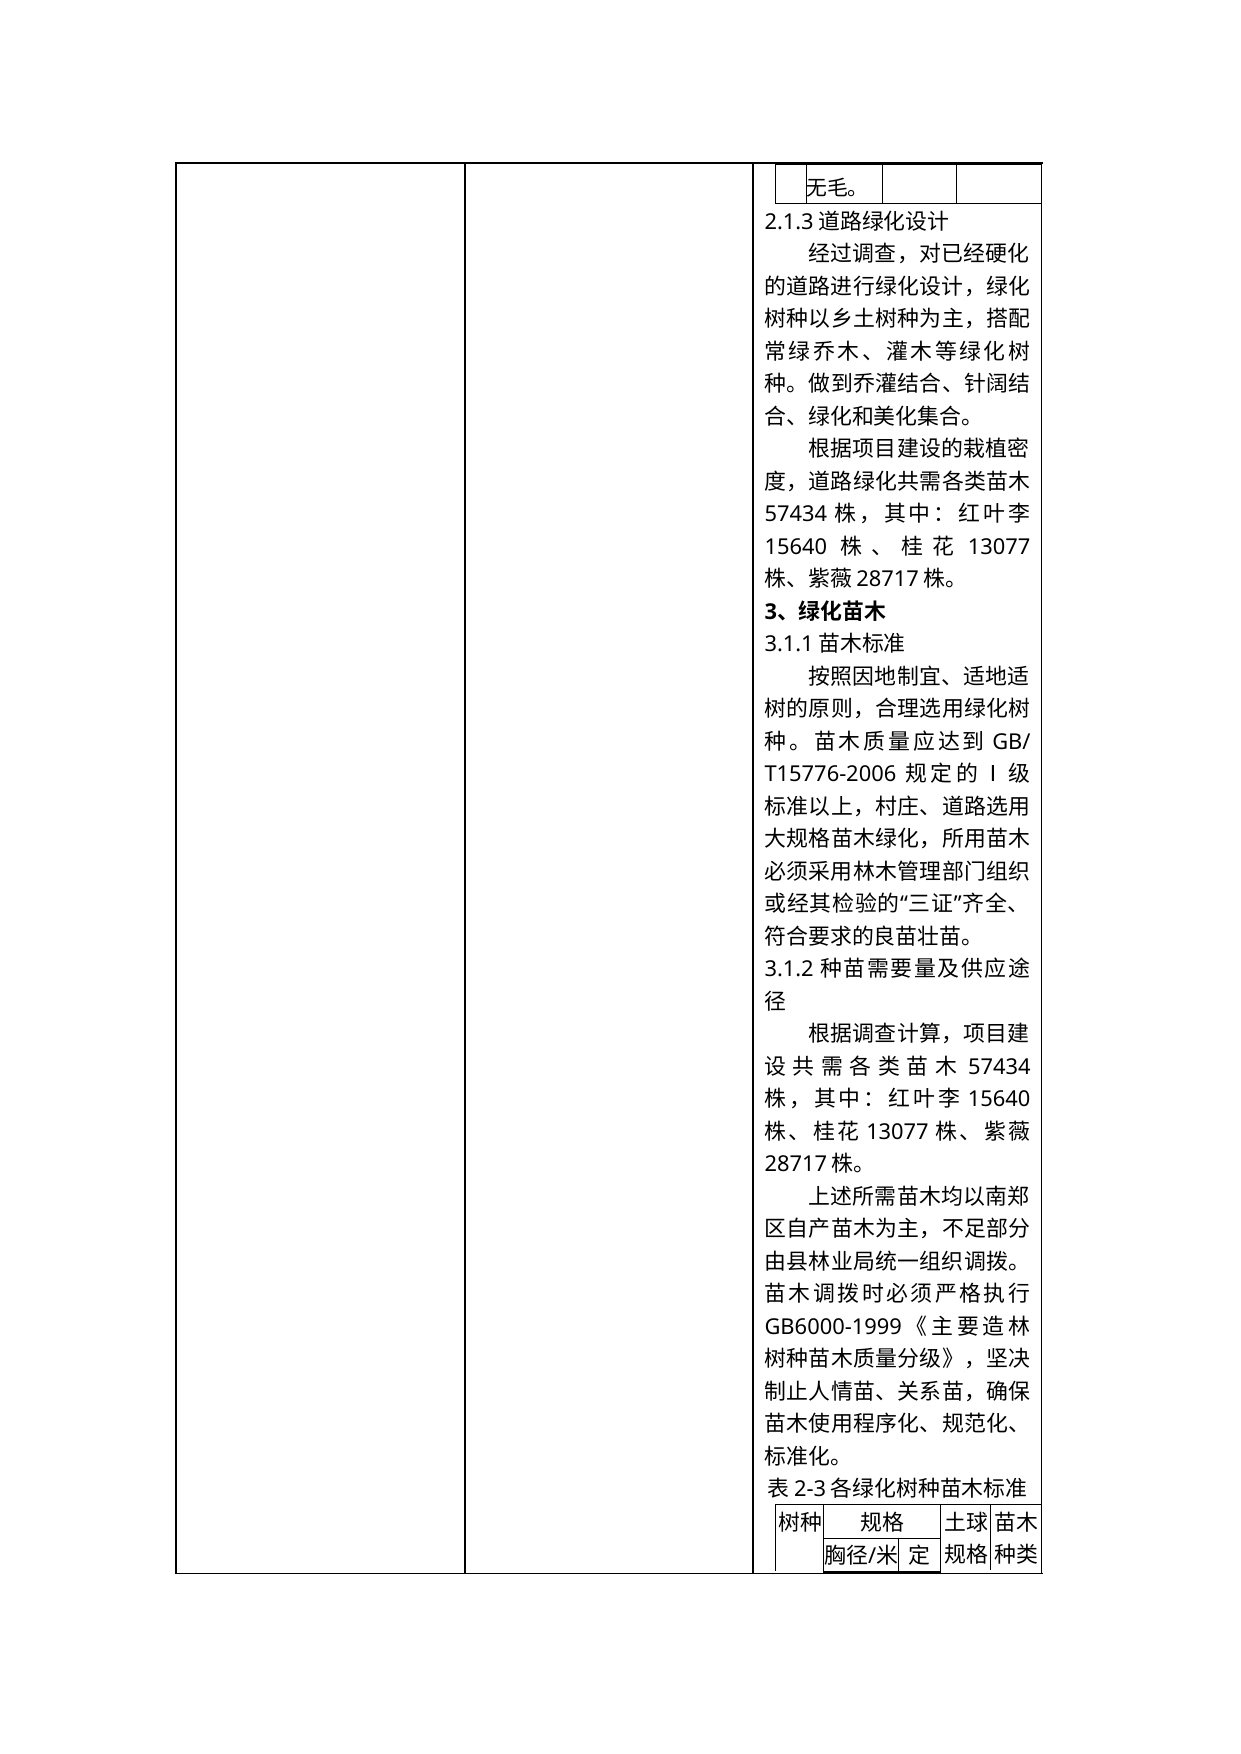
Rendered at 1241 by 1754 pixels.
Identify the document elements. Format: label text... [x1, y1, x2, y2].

table_cell ▲ [466, 164, 752, 1572]
table_cell 1 [177, 164, 464, 1572]
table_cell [754, 164, 1041, 1572]
